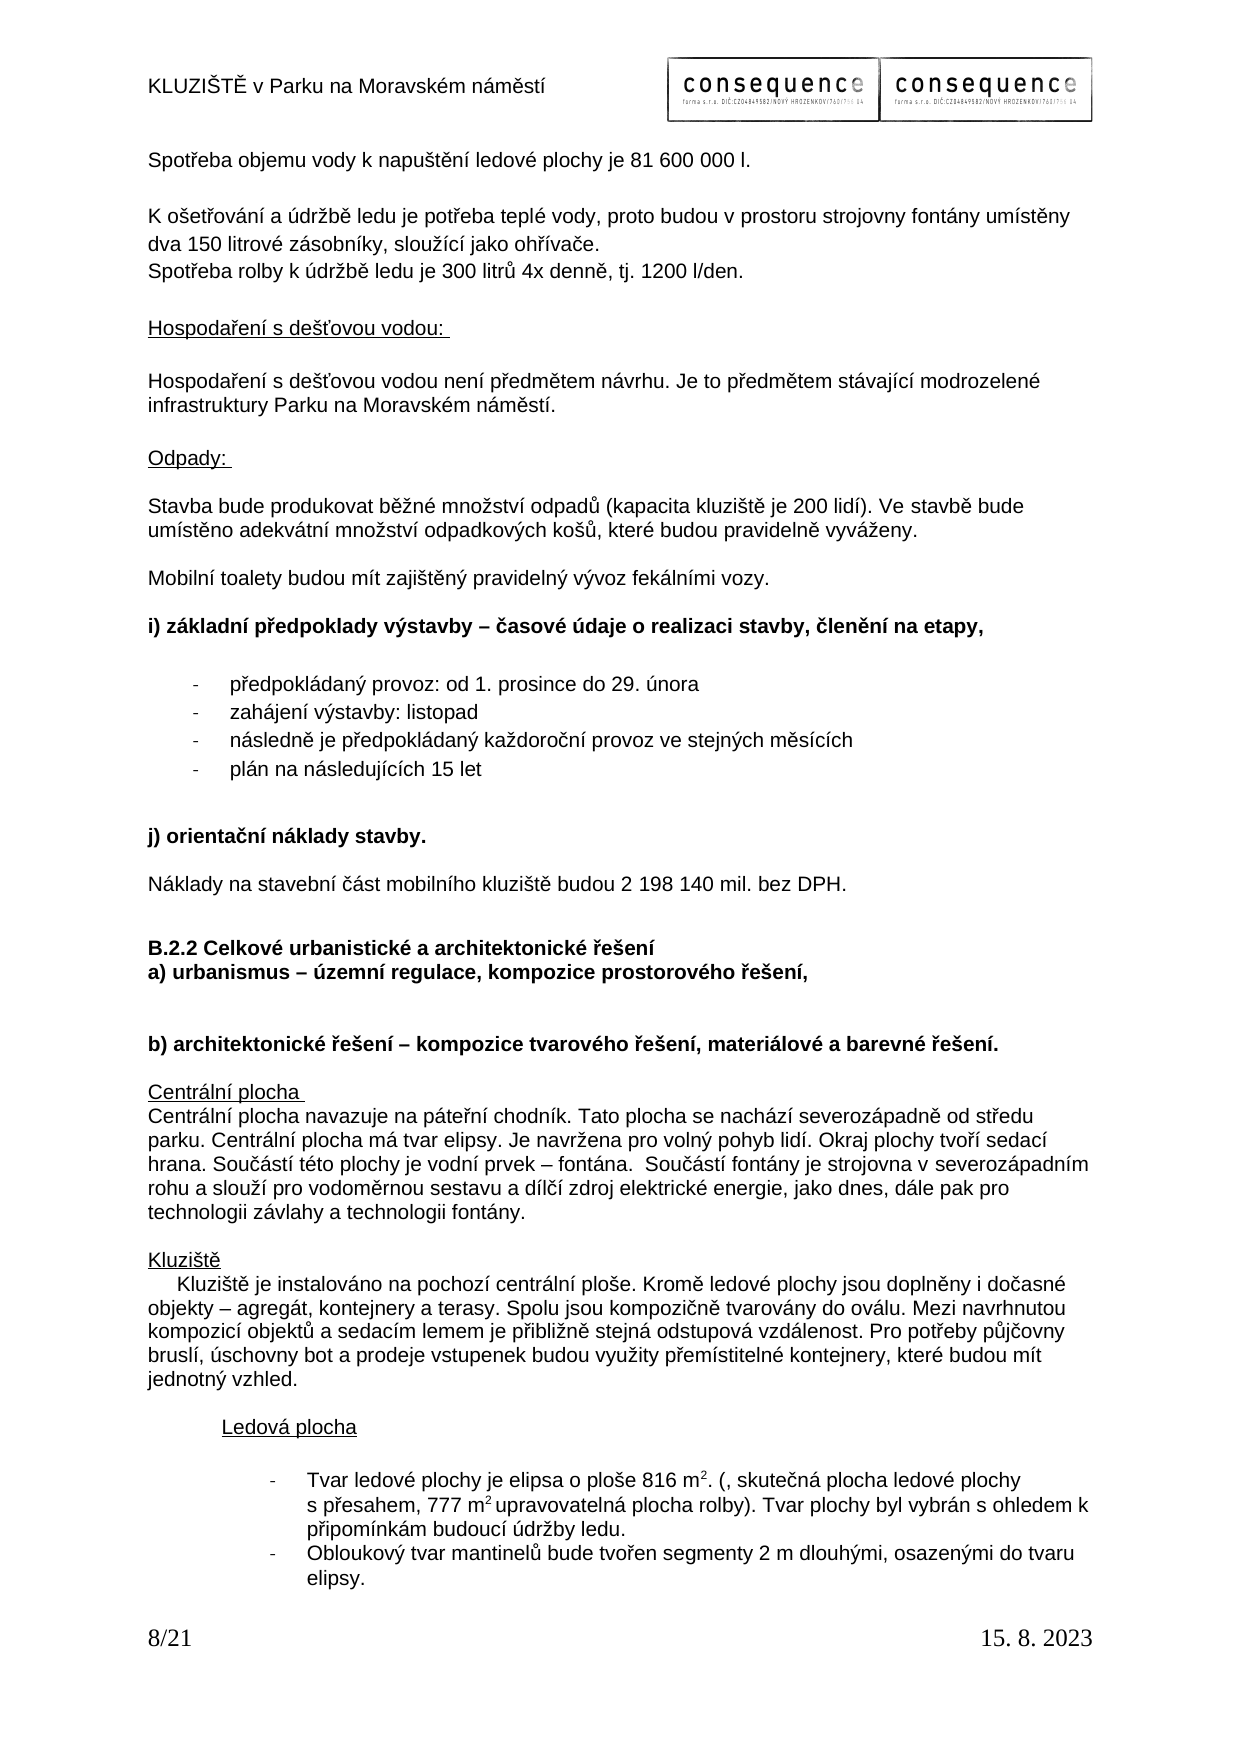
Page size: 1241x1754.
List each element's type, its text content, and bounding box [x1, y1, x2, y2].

list zahájení výstavby: listopad [192, 700, 1093, 724]
list předpokládaný provoz: od 1. prosince do 29. února [192, 671, 1093, 696]
subtitle j) orientační náklady stavby. [148, 824, 1093, 848]
list následně je předpokládaný každoroční provoz ve stejných měsících [192, 728, 1093, 753]
text Odpady: [148, 446, 1093, 470]
text Centrální plocha [148, 1080, 1093, 1104]
text Kluziště [148, 1247, 1093, 1271]
text Stavba bude produkovat běžné množství odpadů (kapacita kluziště je 200 lidí). Ve stavbě bude umístěno adekvátní množství odpadkových košů, které budou pravidelně vyváženy. [148, 494, 1093, 542]
text Hospodaření s dešťovou vodou není předmětem návrhu. Je to předmětem stávající modrozelené infrastruktury Parku na Moravském náměstí. [148, 369, 1093, 417]
text Mobilní toalety budou mít zajištěný pravidelný vývoz fekálními vozy. [148, 566, 1093, 590]
text Náklady na stavební část mobilního kluziště budou 2 198 140 mil. bez DPH. [148, 872, 1093, 896]
text Kluziště je instalováno na pochozí centrální ploše. Kromě ledové plochy jsou doplněny i dočasné objekty – agregát, kontejnery a terasy. Spolu jsou kompozičně tvarovány do oválu. Mezi navrhnutou kompozicí objektů a sedacím lemem je přibližně stejná odstupová vzdálenost. Pro potřeby půjčovny bruslí, úschovny bot a prodeje vstupenek budou využity přemístitelné kontejnery, které budou mít jednotný vzhled. [148, 1271, 1093, 1391]
list Tvar ledové plochy je elipsa o ploše 816 m2. (, skutečná plocha ledové plochy s přesahem, 777 m2 upravovatelná plocha rolby). Tvar plochy byl vybrán s ohledem k připomínkám budoucí údržby ledu. [269, 1468, 1093, 1541]
picture [667, 57, 1093, 122]
subtitle i) základní předpoklady výstavby – časové údaje o realizaci stavby, členění na etapy, [148, 614, 1093, 638]
text Ledová plocha [221, 1415, 1093, 1439]
subtitle b) architektonické řešení – kompozice tvarového řešení, materiálové a barevné řešení. [148, 1032, 1093, 1056]
text K ošetřování a údržbě ledu je potřeba teplé vody, proto budou v prostoru strojovny fontány umístěny dva 150 litrové zásobníky, sloužící jako ohřívače. Spotřeba rolby k údržbě ledu je 300 litrů 4x denně, tj. 1200 l/den. [148, 204, 1093, 283]
list plán na následujících 15 let [192, 757, 1093, 781]
text Spotřeba objemu vody k napuštění ledové plochy je 81 600 000 l. [148, 148, 1093, 172]
subtitle B.2.2 Celkové urbanistické a architektonické řešení [148, 936, 1093, 960]
text Hospodaření s dešťovou vodou: [148, 316, 1093, 340]
subtitle a) urbanismus – územní regulace, kompozice prostorového řešení, [148, 960, 1093, 984]
text Centrální plocha navazuje na páteřní chodník. Tato plocha se nachází severozápadně od středu parku. Centrální plocha má tvar elipsy. Je navržena pro volný pohyb lidí. Okraj plochy tvoří sedací hrana. Součástí této plochy je vodní prvek – fontána. Součástí fontány je strojovna v severozápadním rohu a slouží pro vodoměrnou sestavu a dílčí zdroj elektrické energie, jako dnes, dále pak pro technologii závlahy a technologii fontány. [148, 1104, 1093, 1223]
